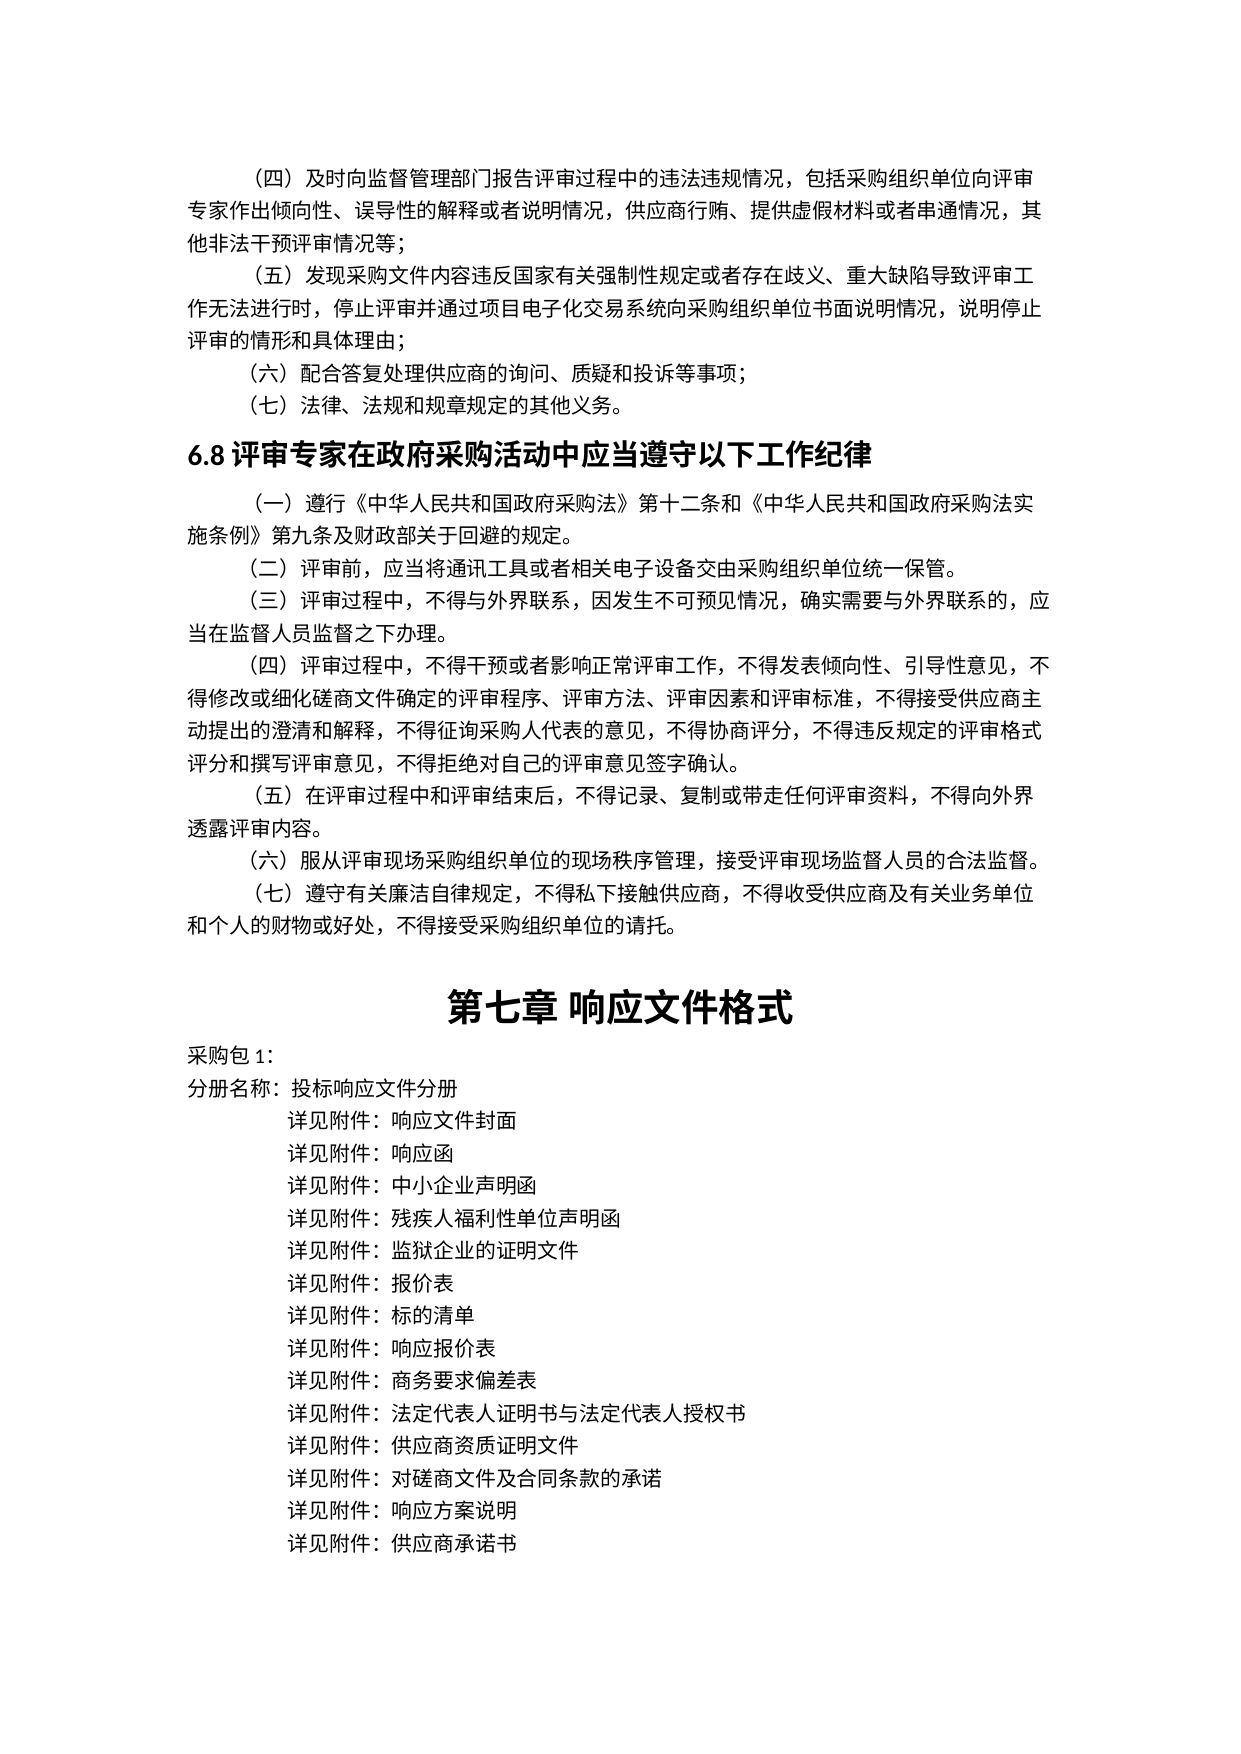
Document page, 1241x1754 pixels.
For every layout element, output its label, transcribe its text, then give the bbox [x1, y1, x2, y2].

text 6.8评审专家在政府采购活动中应当遵守以下工作纪律 [187, 422, 1053, 487]
text 详见附件：标的清单 [187, 1299, 1053, 1332]
text （三）评审过程中，不得与外界联系，因发生不可预见情况，确实需要与外界联系的，应当在监督人员监督之下办理。 [187, 584, 1053, 649]
text 详见附件：响应方案说明 [187, 1494, 1053, 1527]
text 详见附件：监狱企业的证明文件 [187, 1234, 1053, 1267]
text 第七章 响应文件格式 [187, 974, 1053, 1039]
text （二）评审前，应当将通讯工具或者相关电子设备交由采购组织单位统一保管。 [187, 552, 1053, 584]
text 详见附件：法定代表人证明书与法定代表人授权书 [187, 1397, 1053, 1429]
text 详见附件：响应文件封面 [187, 1104, 1053, 1137]
text 详见附件：报价表 [187, 1267, 1053, 1299]
text 详见附件：响应函 [187, 1137, 1053, 1169]
text （五）发现采购文件内容违反国家有关强制性规定或者存在歧义、重大缺陷导致评审工作无法进行时，停止评审并通过项目电子化交易系统向采购组织单位书面说明情况，说明停止评审的情形和具体理由； [187, 259, 1053, 357]
text （六）服从评审现场采购组织单位的现场秩序管理，接受评审现场监督人员的合法监督。 [187, 844, 1053, 877]
text 详见附件：商务要求偏差表 [187, 1364, 1053, 1397]
text 详见附件：中小企业声明函 [187, 1169, 1053, 1202]
text 详见附件：残疾人福利性单位声明函 [187, 1202, 1053, 1234]
text （四）及时向监督管理部门报告评审过程中的违法违规情况，包括采购组织单位向评审专家作出倾向性、误导性的解释或者说明情况，供应商行贿、提供虚假材料或者串通情况，其他非法干预评审情况等； [187, 162, 1053, 259]
text （一）遵行《中华人民共和国政府采购法》第十二条和《中华人民共和国政府采购法实施条例》第九条及财政部关于回避的规定。 [187, 487, 1053, 552]
text 分册名称：投标响应文件分册 [187, 1072, 1053, 1104]
text （六）配合答复处理供应商的询问、质疑和投诉等事项； [187, 357, 1053, 389]
text （四）评审过程中，不得干预或者影响正常评审工作，不得发表倾向性、引导性意见，不得修改或细化磋商文件确定的评审程序、评审方法、评审因素和评审标准，不得接受供应商主动提出的澄清和解释，不得征询采购人代表的意见，不得协商评分，不得违反规定的评审格式评分和撰写评审意见，不得拒绝对自己的评审意见签字确认。 [187, 649, 1053, 779]
text 详见附件：供应商承诺书 [187, 1527, 1053, 1559]
text （五）在评审过程中和评审结束后，不得记录、复制或带走任何评审资料，不得向外界透露评审内容。 [187, 779, 1053, 844]
text 采购包1： [187, 1039, 1053, 1072]
text 详见附件：对磋商文件及合同条款的承诺 [187, 1462, 1053, 1494]
text 详见附件：响应报价表 [187, 1332, 1053, 1364]
text 详见附件：供应商资质证明文件 [187, 1429, 1053, 1462]
text （七）法律、法规和规章规定的其他义务。 [187, 389, 1053, 422]
text （七）遵守有关廉洁自律规定，不得私下接触供应商，不得收受供应商及有关业务单位和个人的财物或好处，不得接受采购组织单位的请托。 [187, 877, 1053, 942]
